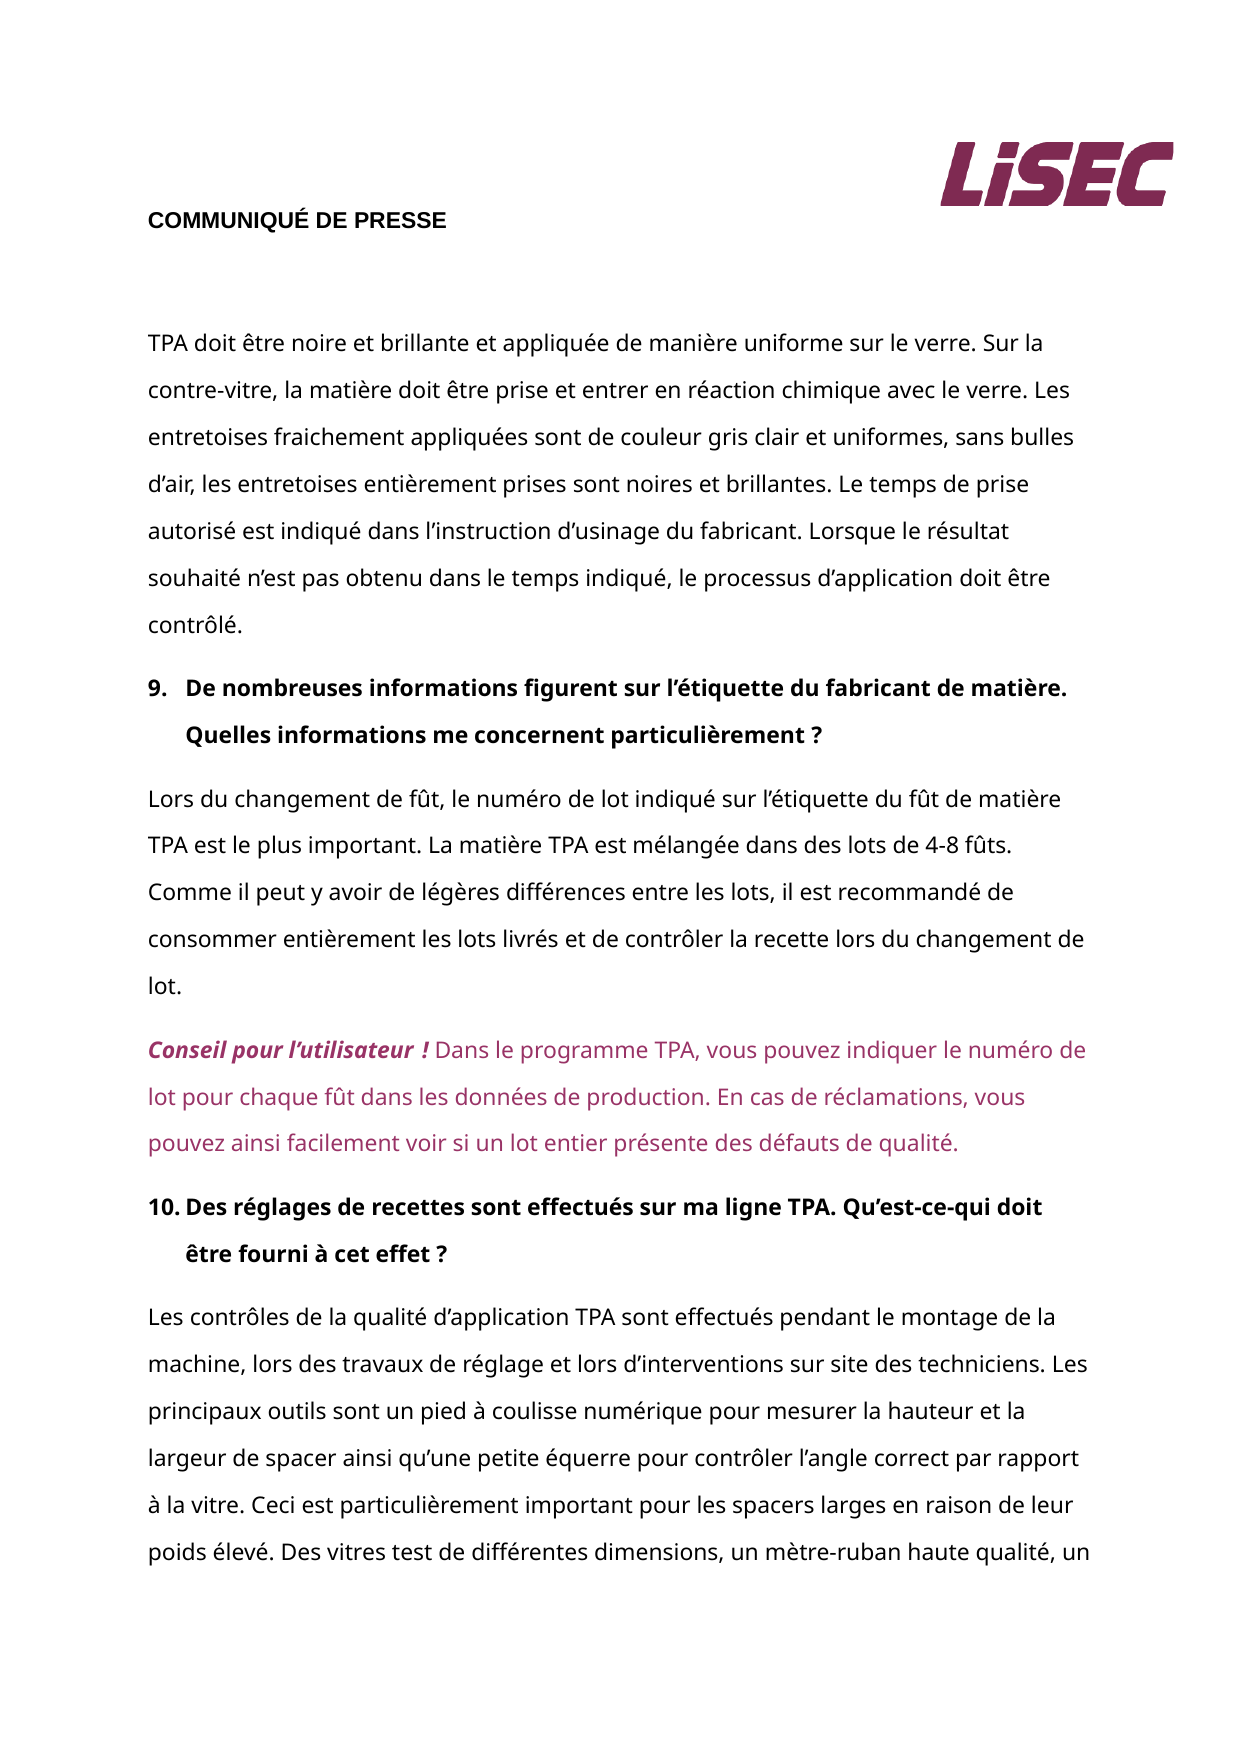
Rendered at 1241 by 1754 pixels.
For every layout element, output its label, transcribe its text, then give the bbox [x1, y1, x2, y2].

text Lors du changement de fût, le numéro de lot indiqué sur l’étiquette du fût de matière TPA est le plus important. La matière TPA est mélangée dans des lots de 4-8 fûts. Comme il peut y avoir de légères différences entre les lots, il est recommandé de consommer entièrement les lots livrés et de contrôler la recette lors du changement de lot. [148, 783, 1093, 1001]
list De nombreuses informations figurent sur l’étiquette du fabricant de matière. Quelles informations me concernent particulièrement ? [148, 672, 1093, 750]
picture [939, 142, 1173, 205]
list Des réglages de recettes sont effectués sur ma ligne TPA. Qu’est-ce-qui doit être fourni à cet effet ? [148, 1191, 1093, 1269]
text Conseil pour l’utilisateur ! Dans le programme TPA, vous pouvez indiquer le numéro de lot pour chaque fût dans les données de production. En cas de réclamations, vous pouvez ainsi facilement voir si un lot entier présente des défauts de qualité. [148, 1034, 1093, 1159]
